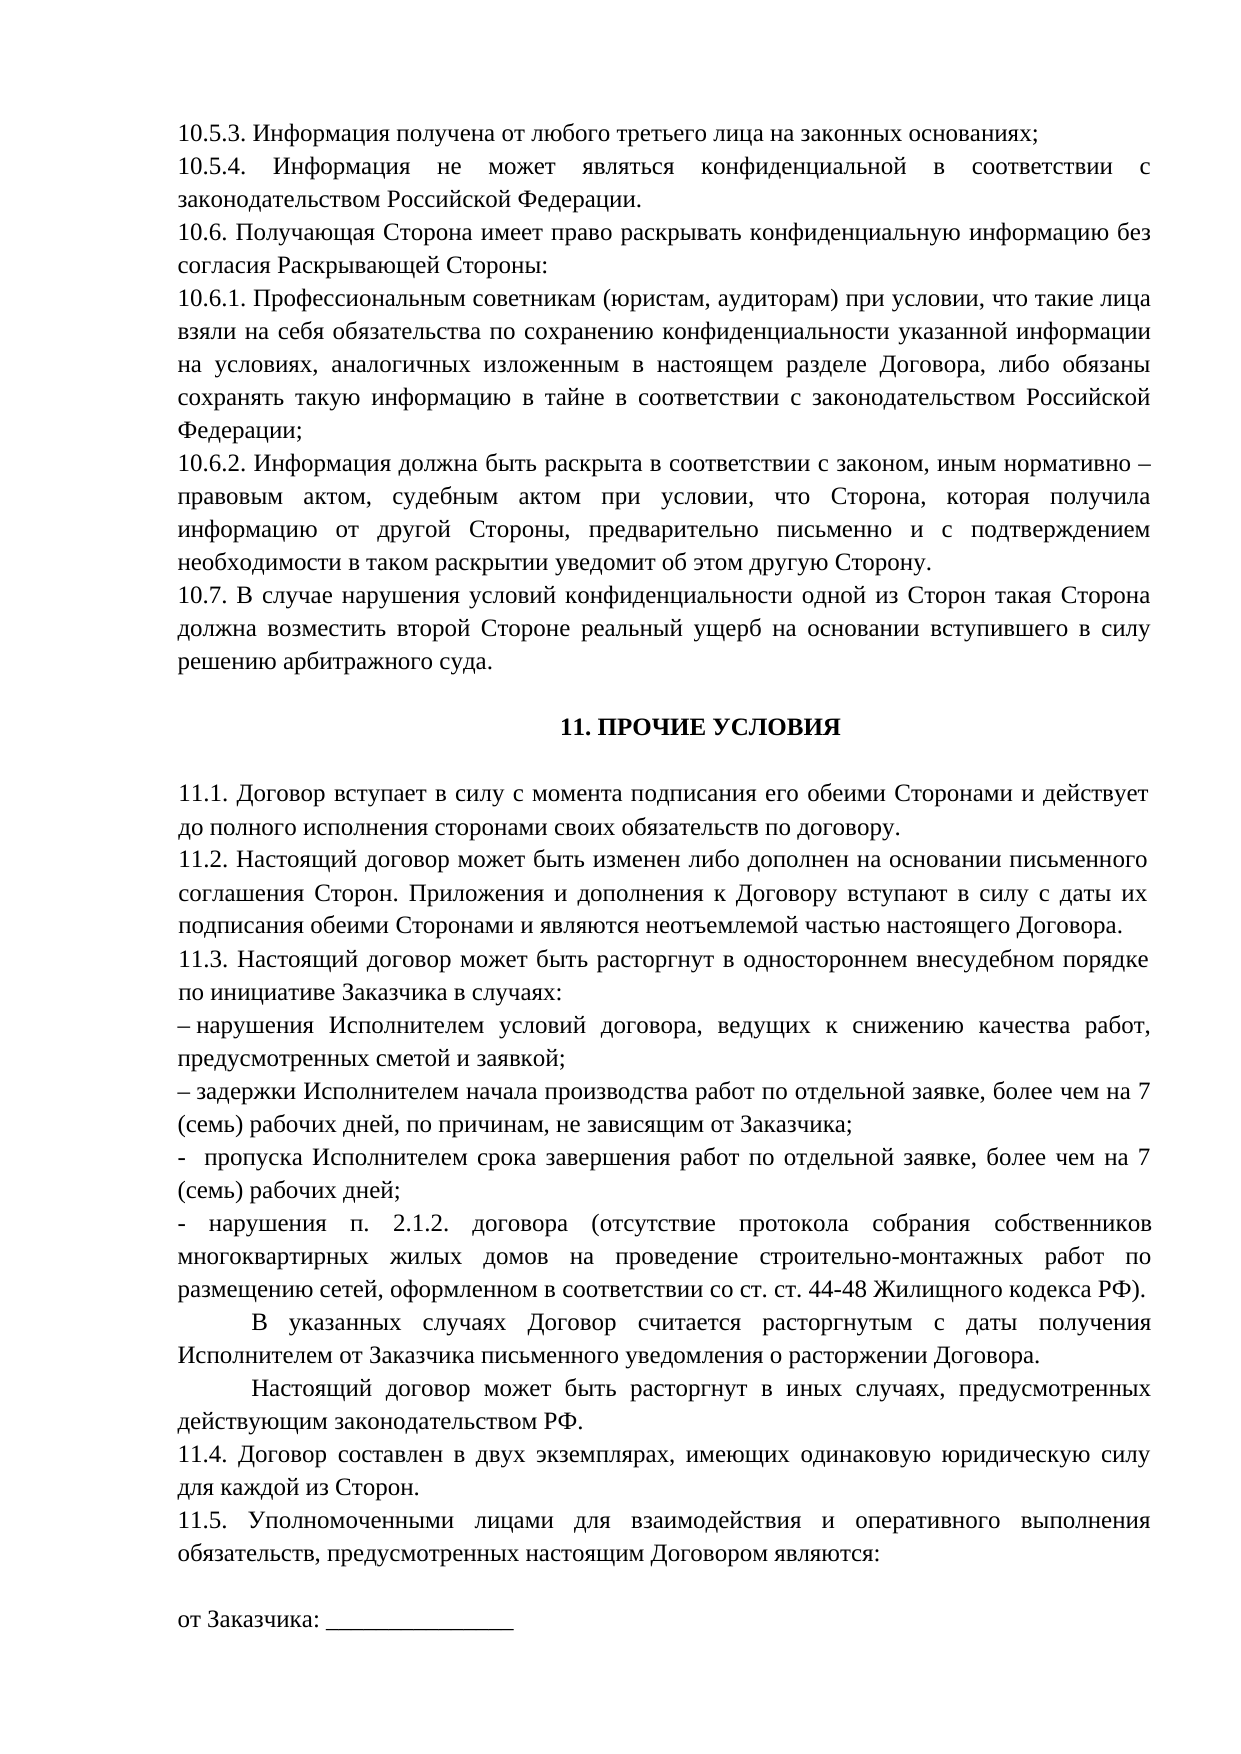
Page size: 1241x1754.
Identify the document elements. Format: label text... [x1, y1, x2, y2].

text – задержки Исполнителем начала производства работ по отдельной заявке, более чем на 7 (семь) рабочих дней, по причинам, не зависящим от Заказчика; [177, 1076, 1152, 1137]
text 11.3. Настоящий договор может быть расторгнут в одностороннем внесудебном порядке по инициативе Заказчика в случаях: [178, 944, 1149, 1005]
text – нарушения Исполнителем условий договора, ведущих к снижению качества работ, предусмотренных сметой и заявкой; [177, 1010, 1152, 1071]
text 10.6.2. Информация должна быть раскрыта в соответствии с законом, иным нормативно – правовым актом, судебным актом при условии, что Сторона, которая получила информацию от другой Стороны, предварительно письменно и с подтверждением необходимости в таком раскрытии уведомит об этом другую Сторону. [177, 448, 1152, 576]
text 10.7. В случае нарушения условий конфиденциальности одной из Сторон такая Сторона должна возместить второй Стороне реальный ущерб на основании вступившего в силу решению арбитражного суда. [177, 580, 1152, 675]
text В указанных случаях Договор считается расторгнутым с даты получения Исполнителем от Заказчика письменного уведомления о расторжении Договора. [177, 1307, 1152, 1369]
text 11.1. Договор вступает в силу с момента подписания его обеими Сторонами и действует до полного исполнения сторонами своих обязательств по договору. [178, 778, 1150, 840]
text 10.6.1. Профессиональным советникам (юристам, аудиторам) при условии, что такие лица взяли на себя обязательства по сохранению конфиденциальности указанной информации на условиях, аналогичных изложенным в настоящем разделе Договора, либо обязаны сохранять такую информацию в тайне в соответствии с законодательством Российской Федерации; [177, 283, 1152, 444]
text от Заказчика: _______________ [177, 1604, 1152, 1633]
text 11.4. Договор составлен в двух экземплярах, имеющих одинаковую юридическую силу для каждой из Сторон. [177, 1439, 1152, 1501]
text 10.5.3. Информация получена от любого третьего лица на законных основаниях; [177, 118, 1152, 147]
text - нарушения п. 2.1.2. договора (отсутствие протокола собрания собственников многоквартирных жилых домов на проведение строительно-монтажных работ по размещению сетей, оформленном в соответствии со ст. ст. 44-48 Жилищного кодекса РФ). [177, 1208, 1152, 1303]
text Настоящий договор может быть расторгнут в иных случаях, предусмотренных действующим законодательством РФ. [177, 1373, 1152, 1435]
text - пропуска Исполнителем срока завершения работ по отдельной заявке, более чем на 7 (семь) рабочих дней; [177, 1142, 1152, 1203]
text 11.5. Уполномоченными лицами для взаимодействия и оперативного выполнения обязательств, предусмотренных настоящим Договором являются: [177, 1505, 1152, 1567]
list ПРОЧИЕ УСЛОВИЯ [251, 712, 1150, 741]
text 10.5.4. Информация не может являться конфиденциальной в соответствии с законодательством Российской Федерации. [177, 151, 1152, 213]
text 11.2. Настоящий договор может быть изменен либо дополнен на основании письменного соглашения Сторон. Приложения и дополнения к Договору вступают в силу с даты их подписания обеими Сторонами и являются неотъемлемой частью настоящего Договора. [178, 844, 1149, 939]
text 10.6. Получающая Сторона имеет право раскрывать конфиденциальную информацию без согласия Раскрывающей Стороны: [177, 217, 1152, 279]
